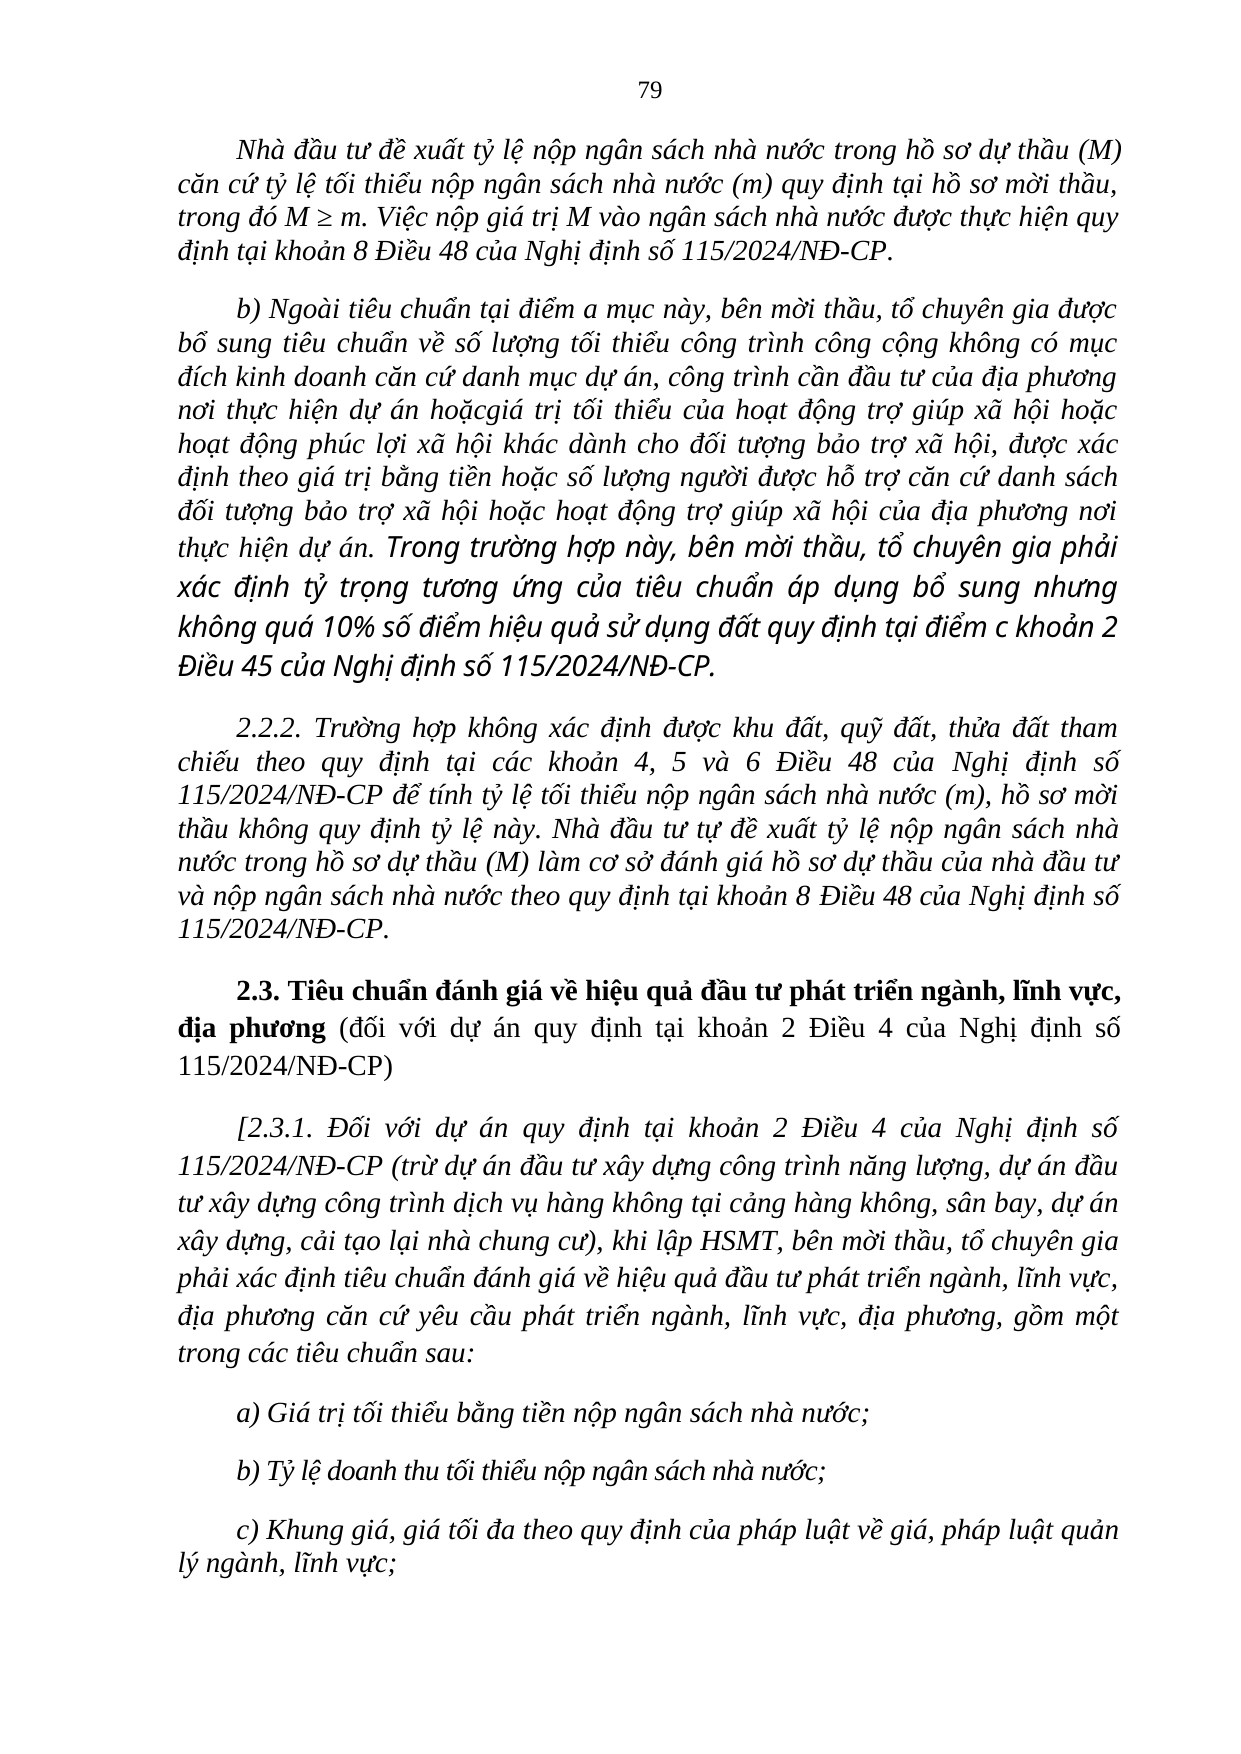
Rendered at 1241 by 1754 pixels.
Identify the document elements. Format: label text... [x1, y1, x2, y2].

text Nhà đầu tư đề xuất tỷ lệ nộp ngân sách nhà nước trong hồ sơ dự thầu (M) căn cứ tỷ lệ tối thiểu nộp ngân sách nhà nước (m) quy định tại hồ sơ mời thầu, trong đó M ≥ m. Việc nộp giá trị M vào ngân sách nhà nước được thực hiện quy định tại khoản 8 Điều 48 của Nghị định số 115/2024/NĐ-CP. [177, 132, 1122, 267]
text a) Giá trị tối thiểu bằng tiền nộp ngân sách nhà nước; [177, 1395, 1122, 1428]
text [2.3.1. Đối với dự án quy định tại khoản 2 Điều 4 của Nghị định số 115/2024/NĐ-CP (trừ dự án đầu tư xây dựng công trình năng lượng, dự án đầu tư xây dựng công trình dịch vụ hàng không tại cảng hàng không, sân bay, dự án xây dựng, cải tạo lại nhà chung cư), khi lập HSMT, bên mời thầu, tổ chuyên gia phải xác định tiêu chuẩn đánh giá về hiệu quả đầu tư phát triển ngành, lĩnh vực, địa phương căn cứ yêu cầu phát triển ngành, lĩnh vực, địa phương, gồm một trong các tiêu chuẩn sau: [177, 1107, 1122, 1370]
text c) Khung giá, giá tối đa theo quy định của pháp luật về giá, pháp luật quản lý ngành, lĩnh vực; [177, 1512, 1122, 1579]
text 2.3. Tiêu chuẩn đánh giá về hiệu quả đầu tư phát triển ngành, lĩnh vực, địa phương (đối với dự án quy định tại khoản 2 Điều 4 của Nghị định số 115/2024/NĐ-CP) [177, 970, 1122, 1082]
text 2.2.2. Trường hợp không xác định được khu đất, quỹ đất, thửa đất tham chiếu theo quy định tại các khoản 4, 5 và 6 Điều 48 của Nghị định số 115/2024/NĐ-CP để tính tỷ lệ tối thiểu nộp ngân sách nhà nước (m), hồ sơ mời thầu không quy định tỷ lệ này. Nhà đầu tư tự đề xuất tỷ lệ nộp ngân sách nhà nước trong hồ sơ dự thầu (M) làm cơ sở đánh giá hồ sơ dự thầu của nhà đầu tư và nộp ngân sách nhà nước theo quy định tại khoản 8 Điều 48 của Nghị định số 115/2024/NĐ-CP. [177, 710, 1122, 945]
text b) Ngoài tiêu chuẩn tại điểm a mục này, bên mời thầu, tổ chuyên gia được bổ sung tiêu chuẩn về số lượng tối thiểu công trình công cộng không có mục đích kinh doanh căn cứ danh mục dự án, công trình cần đầu tư của địa phương nơi thực hiện dự án hoặcgiá trị tối thiểu của hoạt động trợ giúp xã hội hoặc hoạt động phúc lợi xã hội khác dành cho đối tượng bảo trợ xã hội, được xác định theo giá trị bằng tiền hoặc số lượng người được hỗ trợ căn cứ danh sách đối tượng bảo trợ xã hội hoặc hoạt động trợ giúp xã hội của địa phương nơi thực hiện dự án. Trong trường hợp này, bên mời thầu, tổ chuyên gia phải xác định tỷ trọng tương ứng của tiêu chuẩn áp dụng bổ sung nhưng không quá 10% số điểm hiệu quả sử dụng đất quy định tại điểm c khoản 2 Điều 45 của Nghị định số 115/2024/NĐ-CP. [177, 292, 1122, 685]
text b) Tỷ lệ doanh thu tối thiểu nộp ngân sách nhà nước; [177, 1453, 1122, 1487]
